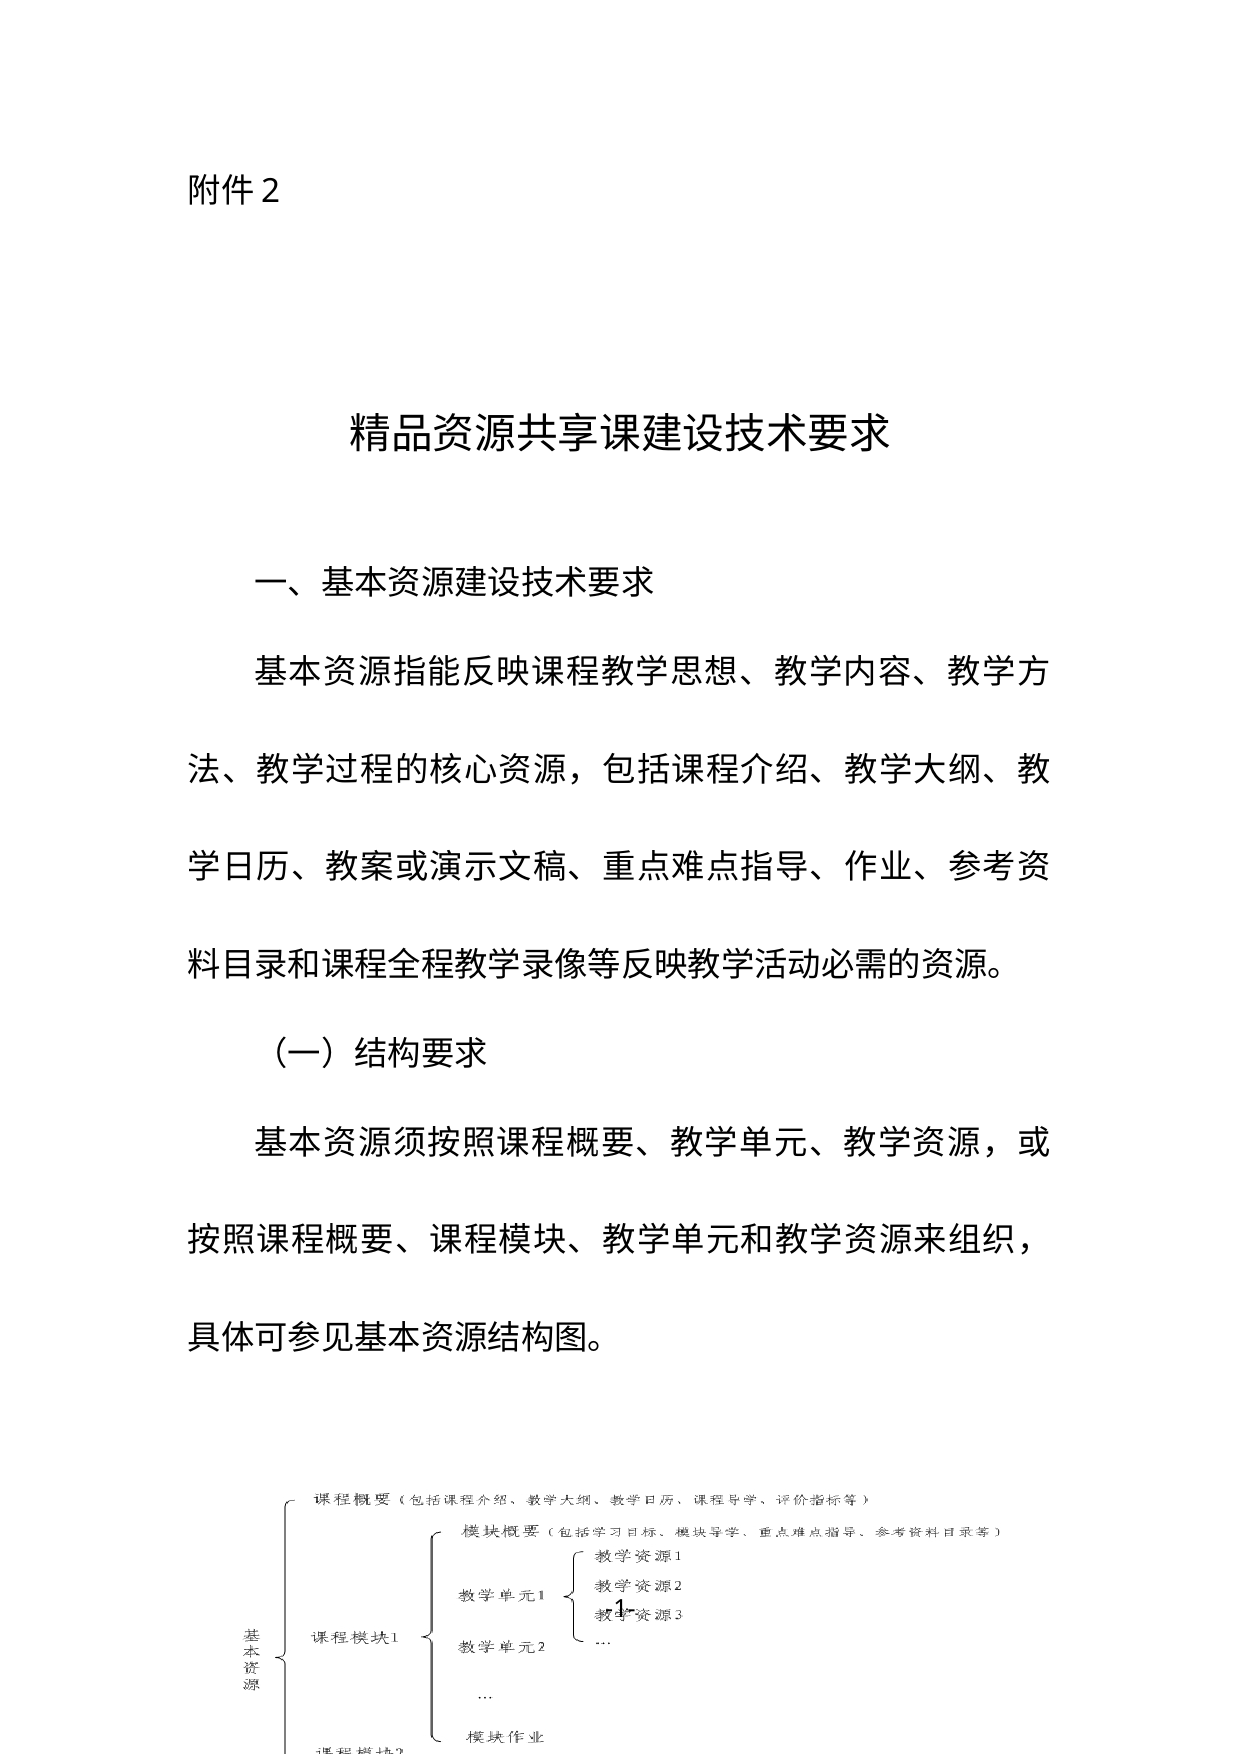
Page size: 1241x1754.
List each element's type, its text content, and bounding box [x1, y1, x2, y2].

text 一、基本资源建设技术要求 [187, 548, 1053, 613]
text （一）结构要求 [187, 1018, 1053, 1083]
picture [242, 1489, 1008, 1754]
text 基本资源指能反映课程教学思想、教学内容、教学方法、教学过程的核心资源，包括课程介绍、教学大纲、教学日历、教案或演示文稿、重点难点指导、作业、参考资料目录和课程全程教学录像等反映教学活动必需的资源。 [187, 637, 1053, 994]
text 精品资源共享课建设技术要求 [187, 397, 1053, 462]
text 附件2 [187, 156, 1053, 221]
text 基本资源须按照课程概要、教学单元、教学资源，或按照课程概要、课程模块、教学单元和教学资源来组织，具体可参见基本资源结构图。 [187, 1107, 1053, 1367]
